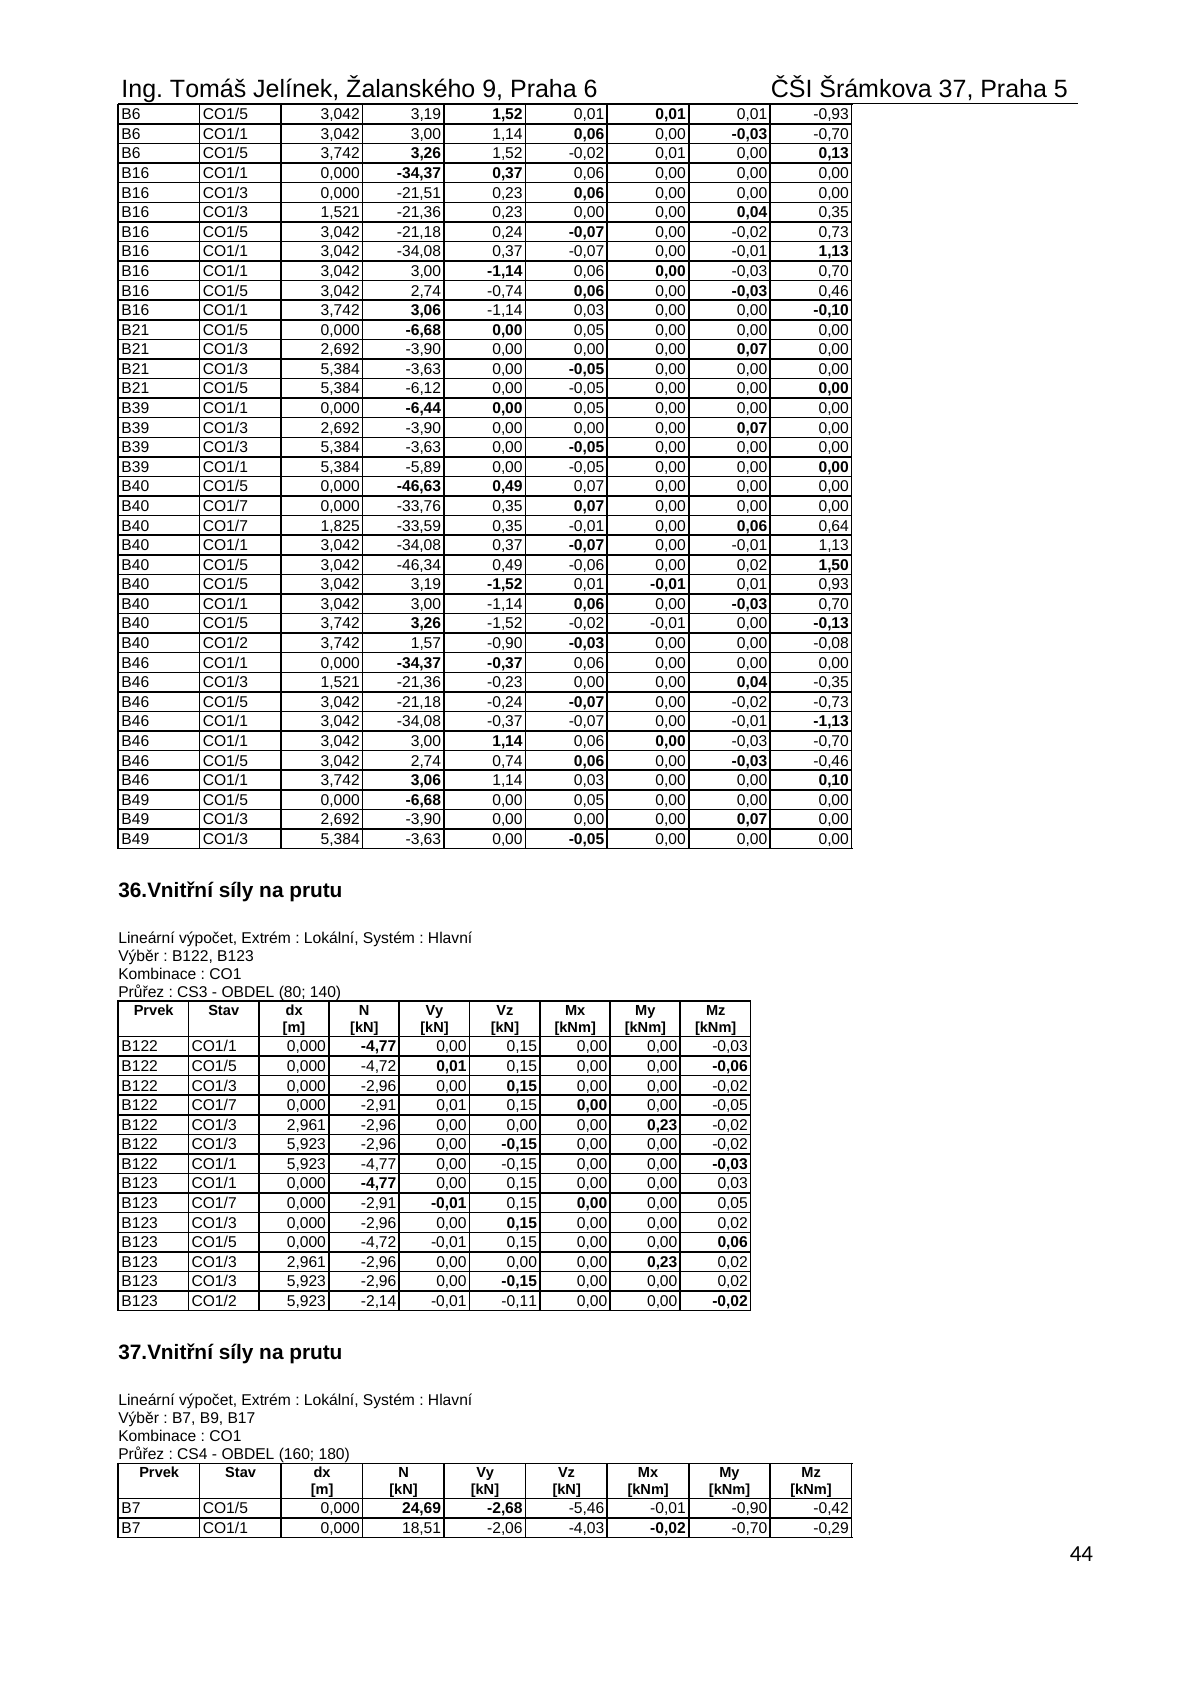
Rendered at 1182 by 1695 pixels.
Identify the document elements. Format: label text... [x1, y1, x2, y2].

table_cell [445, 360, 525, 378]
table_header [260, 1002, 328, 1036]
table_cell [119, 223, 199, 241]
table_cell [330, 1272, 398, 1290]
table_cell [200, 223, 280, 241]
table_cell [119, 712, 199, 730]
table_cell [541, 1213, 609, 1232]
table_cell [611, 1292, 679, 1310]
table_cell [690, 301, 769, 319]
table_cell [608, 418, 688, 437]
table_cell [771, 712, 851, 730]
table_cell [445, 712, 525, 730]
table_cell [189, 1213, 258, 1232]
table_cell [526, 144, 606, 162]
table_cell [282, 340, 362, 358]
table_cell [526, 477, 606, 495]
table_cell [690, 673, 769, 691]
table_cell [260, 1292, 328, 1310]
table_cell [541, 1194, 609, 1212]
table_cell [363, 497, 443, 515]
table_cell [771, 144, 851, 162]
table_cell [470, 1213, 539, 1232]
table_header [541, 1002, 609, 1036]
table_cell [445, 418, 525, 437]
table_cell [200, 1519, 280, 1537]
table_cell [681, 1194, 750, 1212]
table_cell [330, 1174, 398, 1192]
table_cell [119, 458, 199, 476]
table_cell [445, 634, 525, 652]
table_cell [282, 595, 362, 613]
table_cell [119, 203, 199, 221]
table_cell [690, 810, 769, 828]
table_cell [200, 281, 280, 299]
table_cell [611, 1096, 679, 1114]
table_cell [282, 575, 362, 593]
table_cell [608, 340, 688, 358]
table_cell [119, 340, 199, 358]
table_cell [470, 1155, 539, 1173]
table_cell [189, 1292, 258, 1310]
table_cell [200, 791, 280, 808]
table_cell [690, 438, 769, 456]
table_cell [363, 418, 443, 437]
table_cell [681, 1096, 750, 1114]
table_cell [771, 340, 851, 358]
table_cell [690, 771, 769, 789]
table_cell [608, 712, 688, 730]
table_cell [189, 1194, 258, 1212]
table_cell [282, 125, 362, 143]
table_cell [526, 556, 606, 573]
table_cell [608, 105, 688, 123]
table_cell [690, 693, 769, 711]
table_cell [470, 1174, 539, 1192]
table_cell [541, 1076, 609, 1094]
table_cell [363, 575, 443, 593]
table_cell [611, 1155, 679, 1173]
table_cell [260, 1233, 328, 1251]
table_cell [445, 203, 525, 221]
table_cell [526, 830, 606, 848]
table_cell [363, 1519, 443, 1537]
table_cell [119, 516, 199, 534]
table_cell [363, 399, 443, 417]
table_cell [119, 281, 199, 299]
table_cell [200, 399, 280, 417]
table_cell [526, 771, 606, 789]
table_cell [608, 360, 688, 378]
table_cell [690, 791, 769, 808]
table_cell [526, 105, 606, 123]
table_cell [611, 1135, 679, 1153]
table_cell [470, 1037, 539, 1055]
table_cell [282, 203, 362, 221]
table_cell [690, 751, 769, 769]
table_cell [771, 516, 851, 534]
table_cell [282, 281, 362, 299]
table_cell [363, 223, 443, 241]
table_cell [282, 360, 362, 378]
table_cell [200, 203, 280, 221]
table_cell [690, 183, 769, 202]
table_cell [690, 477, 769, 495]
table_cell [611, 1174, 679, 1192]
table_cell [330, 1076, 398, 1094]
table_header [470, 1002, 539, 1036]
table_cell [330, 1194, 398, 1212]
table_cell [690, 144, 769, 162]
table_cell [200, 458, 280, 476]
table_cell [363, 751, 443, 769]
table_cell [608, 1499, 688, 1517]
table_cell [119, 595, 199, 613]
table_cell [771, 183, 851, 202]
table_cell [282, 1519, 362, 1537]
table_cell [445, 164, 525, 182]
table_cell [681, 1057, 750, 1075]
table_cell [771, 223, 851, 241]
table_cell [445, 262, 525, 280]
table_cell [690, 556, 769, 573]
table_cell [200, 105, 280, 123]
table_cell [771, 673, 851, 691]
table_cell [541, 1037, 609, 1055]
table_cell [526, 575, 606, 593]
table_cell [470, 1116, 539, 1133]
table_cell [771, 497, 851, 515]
text Kombinace : CO1 [118, 964, 1093, 982]
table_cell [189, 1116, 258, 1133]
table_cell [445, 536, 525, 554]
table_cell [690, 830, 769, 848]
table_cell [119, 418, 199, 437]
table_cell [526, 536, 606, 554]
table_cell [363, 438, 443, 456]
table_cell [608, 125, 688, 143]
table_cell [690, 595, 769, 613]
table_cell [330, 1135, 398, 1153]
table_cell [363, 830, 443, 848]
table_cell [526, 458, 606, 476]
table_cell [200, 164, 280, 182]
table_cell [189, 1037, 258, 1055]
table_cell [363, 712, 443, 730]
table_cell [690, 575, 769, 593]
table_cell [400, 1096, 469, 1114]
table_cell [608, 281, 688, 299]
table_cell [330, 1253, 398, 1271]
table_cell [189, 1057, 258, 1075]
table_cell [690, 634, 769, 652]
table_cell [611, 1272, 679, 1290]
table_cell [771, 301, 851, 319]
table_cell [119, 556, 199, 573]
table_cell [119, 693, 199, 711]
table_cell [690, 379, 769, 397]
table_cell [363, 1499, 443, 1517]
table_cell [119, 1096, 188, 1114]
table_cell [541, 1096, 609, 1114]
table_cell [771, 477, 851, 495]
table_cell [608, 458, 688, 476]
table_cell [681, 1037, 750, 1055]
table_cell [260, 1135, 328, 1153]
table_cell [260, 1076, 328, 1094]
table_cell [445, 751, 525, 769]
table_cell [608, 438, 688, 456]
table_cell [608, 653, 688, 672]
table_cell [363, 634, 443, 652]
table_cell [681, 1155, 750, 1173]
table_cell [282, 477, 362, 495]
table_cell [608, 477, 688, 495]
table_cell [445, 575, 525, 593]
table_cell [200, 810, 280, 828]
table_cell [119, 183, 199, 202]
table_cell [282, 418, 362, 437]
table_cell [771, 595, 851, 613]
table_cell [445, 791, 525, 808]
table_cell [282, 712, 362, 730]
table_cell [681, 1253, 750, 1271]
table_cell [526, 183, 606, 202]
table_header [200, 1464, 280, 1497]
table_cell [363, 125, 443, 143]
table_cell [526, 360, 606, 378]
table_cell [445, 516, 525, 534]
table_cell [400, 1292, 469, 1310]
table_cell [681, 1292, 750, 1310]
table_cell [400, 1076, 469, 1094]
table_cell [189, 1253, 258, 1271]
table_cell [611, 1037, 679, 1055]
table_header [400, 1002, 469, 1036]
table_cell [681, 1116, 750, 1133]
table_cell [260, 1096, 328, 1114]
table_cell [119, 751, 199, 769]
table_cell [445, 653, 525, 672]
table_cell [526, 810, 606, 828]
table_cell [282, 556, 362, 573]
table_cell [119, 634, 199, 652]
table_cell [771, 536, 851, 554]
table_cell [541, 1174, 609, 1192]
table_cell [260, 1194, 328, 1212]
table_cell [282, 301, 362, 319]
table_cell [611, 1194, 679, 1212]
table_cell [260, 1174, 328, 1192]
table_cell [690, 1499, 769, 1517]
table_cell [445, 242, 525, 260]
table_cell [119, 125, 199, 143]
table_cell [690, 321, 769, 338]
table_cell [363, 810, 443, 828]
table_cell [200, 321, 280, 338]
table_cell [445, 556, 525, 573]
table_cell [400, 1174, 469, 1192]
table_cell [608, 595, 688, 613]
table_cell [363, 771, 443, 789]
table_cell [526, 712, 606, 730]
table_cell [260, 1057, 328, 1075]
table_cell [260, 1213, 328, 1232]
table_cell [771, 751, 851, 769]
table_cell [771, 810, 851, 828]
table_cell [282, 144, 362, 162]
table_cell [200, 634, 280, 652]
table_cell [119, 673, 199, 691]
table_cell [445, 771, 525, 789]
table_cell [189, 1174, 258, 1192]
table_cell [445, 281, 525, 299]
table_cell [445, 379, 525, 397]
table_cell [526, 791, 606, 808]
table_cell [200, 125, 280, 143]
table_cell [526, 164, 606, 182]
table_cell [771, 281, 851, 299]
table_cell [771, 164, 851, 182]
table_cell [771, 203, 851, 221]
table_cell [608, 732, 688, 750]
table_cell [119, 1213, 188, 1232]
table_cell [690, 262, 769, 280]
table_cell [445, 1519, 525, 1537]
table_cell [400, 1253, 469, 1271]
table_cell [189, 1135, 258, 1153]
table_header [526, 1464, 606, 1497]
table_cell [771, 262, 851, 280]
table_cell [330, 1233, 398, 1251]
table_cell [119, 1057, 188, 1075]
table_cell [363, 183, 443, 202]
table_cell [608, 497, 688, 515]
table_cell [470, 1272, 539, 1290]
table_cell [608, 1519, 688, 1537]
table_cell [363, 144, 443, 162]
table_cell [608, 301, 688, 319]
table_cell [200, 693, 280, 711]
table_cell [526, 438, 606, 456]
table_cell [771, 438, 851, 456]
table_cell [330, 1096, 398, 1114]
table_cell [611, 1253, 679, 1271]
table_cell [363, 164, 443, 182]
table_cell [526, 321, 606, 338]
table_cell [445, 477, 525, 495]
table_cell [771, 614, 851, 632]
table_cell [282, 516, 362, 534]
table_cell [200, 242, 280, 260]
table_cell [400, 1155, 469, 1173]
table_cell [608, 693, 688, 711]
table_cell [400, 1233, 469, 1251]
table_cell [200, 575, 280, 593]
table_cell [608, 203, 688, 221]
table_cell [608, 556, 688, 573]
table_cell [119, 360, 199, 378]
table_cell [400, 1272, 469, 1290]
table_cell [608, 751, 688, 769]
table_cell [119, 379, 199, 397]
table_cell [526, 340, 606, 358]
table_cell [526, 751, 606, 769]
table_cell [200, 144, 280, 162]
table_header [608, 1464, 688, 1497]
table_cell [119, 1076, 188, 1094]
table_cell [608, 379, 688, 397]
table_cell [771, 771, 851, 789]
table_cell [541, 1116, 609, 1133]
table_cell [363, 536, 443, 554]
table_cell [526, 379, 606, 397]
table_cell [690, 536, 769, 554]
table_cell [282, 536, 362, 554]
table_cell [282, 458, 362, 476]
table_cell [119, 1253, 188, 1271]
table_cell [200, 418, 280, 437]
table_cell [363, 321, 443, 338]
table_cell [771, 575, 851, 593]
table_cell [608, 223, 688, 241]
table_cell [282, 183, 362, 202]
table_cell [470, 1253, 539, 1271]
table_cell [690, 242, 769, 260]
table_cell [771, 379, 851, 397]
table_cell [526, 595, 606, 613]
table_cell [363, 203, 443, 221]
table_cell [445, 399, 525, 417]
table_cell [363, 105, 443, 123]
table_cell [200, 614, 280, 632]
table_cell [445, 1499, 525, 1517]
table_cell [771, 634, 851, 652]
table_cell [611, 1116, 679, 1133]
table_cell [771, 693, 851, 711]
text Kombinace : CO1 [118, 1426, 1093, 1444]
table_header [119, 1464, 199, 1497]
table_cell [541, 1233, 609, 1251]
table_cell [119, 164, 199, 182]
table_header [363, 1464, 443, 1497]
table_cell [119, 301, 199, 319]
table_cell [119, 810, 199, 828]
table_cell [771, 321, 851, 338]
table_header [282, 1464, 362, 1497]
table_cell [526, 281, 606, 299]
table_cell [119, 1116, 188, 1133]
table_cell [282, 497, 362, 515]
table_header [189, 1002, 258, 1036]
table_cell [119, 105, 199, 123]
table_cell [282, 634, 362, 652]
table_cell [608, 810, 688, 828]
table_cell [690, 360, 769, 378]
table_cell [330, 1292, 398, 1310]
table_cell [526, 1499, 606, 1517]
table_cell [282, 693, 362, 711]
text 37.Vnitřní síly na prutu [118, 1340, 1093, 1364]
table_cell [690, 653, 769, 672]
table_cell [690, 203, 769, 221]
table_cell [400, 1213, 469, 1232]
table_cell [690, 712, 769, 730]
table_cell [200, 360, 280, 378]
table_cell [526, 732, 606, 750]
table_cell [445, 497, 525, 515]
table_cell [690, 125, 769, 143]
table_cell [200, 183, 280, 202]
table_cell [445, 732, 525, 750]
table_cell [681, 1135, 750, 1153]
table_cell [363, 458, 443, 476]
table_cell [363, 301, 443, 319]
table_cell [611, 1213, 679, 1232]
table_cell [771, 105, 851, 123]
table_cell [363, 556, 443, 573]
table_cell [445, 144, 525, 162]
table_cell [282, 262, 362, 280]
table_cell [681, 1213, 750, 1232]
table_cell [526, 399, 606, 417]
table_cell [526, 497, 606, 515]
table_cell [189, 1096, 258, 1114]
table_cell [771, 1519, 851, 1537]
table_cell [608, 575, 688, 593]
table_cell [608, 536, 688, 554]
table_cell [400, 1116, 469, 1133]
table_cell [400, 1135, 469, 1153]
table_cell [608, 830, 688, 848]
text Lineární výpočet, Extrém : Lokální, Systém : Hlavní [118, 928, 1093, 946]
text 36.Vnitřní síly na prutu [118, 878, 1093, 902]
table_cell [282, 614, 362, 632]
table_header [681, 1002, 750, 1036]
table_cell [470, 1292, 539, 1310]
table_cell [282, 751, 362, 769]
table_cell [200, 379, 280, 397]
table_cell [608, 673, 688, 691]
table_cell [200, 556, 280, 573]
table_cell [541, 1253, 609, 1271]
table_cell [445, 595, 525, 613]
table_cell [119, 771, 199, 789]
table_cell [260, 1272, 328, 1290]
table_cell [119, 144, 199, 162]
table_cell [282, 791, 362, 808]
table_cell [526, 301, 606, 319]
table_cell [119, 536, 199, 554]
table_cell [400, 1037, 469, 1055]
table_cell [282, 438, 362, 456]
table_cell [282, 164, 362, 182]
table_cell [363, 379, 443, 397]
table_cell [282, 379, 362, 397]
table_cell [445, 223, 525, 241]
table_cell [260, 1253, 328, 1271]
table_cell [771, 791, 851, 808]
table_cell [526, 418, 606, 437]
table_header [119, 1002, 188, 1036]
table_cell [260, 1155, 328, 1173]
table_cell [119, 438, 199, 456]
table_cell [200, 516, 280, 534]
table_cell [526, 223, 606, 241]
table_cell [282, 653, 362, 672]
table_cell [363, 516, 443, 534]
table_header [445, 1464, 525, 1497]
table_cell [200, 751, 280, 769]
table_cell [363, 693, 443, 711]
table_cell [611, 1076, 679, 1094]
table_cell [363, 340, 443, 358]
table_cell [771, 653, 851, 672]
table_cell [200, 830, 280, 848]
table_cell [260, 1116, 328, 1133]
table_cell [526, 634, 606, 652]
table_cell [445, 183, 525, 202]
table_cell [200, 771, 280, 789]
text Lineární výpočet, Extrém : Lokální, Systém : Hlavní [118, 1390, 1093, 1408]
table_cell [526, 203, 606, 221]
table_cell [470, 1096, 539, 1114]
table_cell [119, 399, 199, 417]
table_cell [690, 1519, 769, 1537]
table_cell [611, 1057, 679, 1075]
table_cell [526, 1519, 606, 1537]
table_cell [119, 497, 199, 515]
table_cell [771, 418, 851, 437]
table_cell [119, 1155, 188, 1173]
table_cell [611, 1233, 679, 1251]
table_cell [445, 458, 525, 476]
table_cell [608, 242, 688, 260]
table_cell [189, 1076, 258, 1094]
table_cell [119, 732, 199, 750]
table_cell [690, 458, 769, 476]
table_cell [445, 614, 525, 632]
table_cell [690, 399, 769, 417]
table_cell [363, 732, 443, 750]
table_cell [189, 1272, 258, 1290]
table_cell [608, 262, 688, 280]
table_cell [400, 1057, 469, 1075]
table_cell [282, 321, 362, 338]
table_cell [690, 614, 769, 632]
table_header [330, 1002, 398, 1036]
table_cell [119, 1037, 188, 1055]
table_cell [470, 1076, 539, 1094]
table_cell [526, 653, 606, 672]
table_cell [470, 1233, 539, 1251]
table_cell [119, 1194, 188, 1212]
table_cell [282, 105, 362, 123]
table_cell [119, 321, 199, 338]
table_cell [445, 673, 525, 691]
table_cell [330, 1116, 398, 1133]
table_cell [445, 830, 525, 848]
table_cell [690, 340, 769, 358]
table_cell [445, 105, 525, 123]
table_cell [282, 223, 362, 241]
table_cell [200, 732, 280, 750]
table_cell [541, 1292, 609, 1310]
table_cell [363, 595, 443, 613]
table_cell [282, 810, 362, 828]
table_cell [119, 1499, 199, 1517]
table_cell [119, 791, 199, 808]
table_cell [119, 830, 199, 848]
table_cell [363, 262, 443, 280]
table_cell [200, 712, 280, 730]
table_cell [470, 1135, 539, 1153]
text Průřez : CS3 - OBDEL (80; 140) [118, 982, 1093, 1000]
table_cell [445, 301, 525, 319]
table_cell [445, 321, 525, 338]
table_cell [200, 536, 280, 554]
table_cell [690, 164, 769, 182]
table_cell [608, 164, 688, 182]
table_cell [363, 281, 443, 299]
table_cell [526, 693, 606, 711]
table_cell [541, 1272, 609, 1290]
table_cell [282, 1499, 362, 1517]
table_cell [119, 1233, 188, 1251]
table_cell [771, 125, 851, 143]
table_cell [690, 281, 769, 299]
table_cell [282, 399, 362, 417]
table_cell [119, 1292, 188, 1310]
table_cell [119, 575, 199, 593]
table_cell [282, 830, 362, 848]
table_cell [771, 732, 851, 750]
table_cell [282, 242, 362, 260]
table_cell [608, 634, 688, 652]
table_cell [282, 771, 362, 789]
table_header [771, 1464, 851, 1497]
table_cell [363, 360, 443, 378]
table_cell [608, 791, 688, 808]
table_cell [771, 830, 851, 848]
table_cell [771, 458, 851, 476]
text Průřez : CS4 - OBDEL (160; 180) [118, 1444, 1093, 1462]
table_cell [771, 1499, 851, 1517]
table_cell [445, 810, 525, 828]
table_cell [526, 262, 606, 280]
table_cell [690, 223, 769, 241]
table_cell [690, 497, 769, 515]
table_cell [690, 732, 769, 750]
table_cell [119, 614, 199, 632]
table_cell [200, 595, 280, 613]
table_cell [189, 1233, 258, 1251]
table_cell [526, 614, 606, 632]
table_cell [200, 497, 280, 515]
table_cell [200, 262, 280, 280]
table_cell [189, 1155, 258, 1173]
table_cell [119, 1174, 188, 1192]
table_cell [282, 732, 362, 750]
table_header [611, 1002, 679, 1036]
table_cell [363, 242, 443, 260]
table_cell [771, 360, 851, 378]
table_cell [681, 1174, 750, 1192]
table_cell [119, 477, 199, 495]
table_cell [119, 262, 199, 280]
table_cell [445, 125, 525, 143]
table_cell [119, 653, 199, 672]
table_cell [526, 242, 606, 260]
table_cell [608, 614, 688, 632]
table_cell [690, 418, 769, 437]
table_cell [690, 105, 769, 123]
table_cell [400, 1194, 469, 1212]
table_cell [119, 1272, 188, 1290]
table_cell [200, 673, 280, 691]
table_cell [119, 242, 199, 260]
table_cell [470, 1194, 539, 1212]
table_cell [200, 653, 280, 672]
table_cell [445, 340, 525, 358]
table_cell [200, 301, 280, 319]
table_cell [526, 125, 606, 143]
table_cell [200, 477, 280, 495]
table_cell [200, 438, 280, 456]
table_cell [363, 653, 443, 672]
text Výběr : B122, B123 [118, 946, 1093, 964]
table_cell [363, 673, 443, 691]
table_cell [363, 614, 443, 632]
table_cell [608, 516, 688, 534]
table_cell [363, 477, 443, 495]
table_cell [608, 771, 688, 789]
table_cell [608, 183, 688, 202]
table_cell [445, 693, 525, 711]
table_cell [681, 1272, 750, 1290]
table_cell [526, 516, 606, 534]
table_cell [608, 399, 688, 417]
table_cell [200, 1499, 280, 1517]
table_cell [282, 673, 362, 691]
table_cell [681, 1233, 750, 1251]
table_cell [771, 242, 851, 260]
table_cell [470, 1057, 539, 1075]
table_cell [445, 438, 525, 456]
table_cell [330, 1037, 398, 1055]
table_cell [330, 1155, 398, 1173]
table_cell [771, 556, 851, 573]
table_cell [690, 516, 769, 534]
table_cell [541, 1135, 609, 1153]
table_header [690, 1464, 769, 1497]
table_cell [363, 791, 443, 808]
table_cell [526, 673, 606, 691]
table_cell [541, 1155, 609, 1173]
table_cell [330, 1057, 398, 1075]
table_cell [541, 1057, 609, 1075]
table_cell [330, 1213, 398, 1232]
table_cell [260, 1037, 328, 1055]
text Výběr : B7, B9, B17 [118, 1408, 1093, 1426]
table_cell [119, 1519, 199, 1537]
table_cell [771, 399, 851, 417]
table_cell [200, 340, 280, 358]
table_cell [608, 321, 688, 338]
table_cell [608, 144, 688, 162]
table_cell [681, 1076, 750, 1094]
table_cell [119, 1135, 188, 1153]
